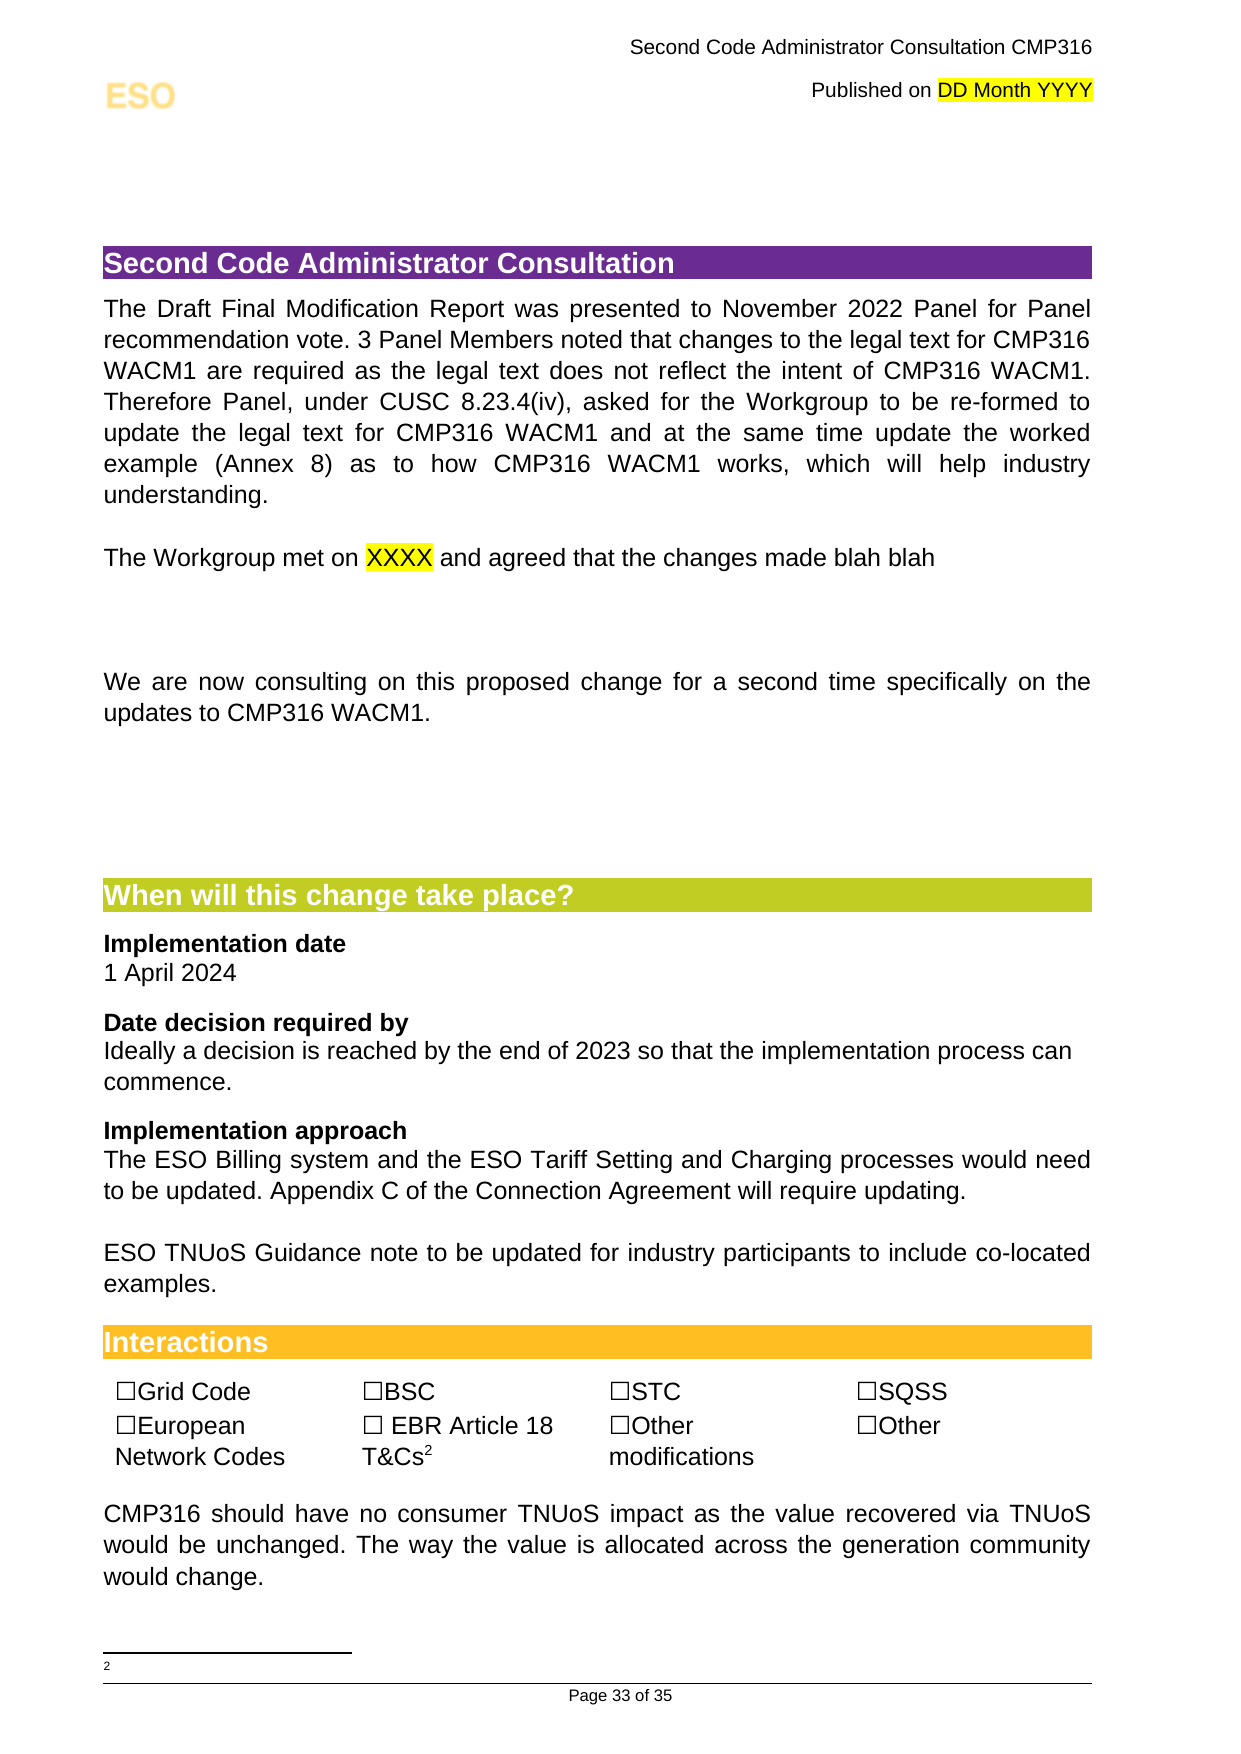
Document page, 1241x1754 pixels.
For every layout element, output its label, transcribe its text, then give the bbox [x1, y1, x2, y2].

subtitle Implementation approach [103, 1114, 1092, 1145]
table_header ☐STC [597, 1374, 844, 1408]
text When will this change take place? [103, 878, 1092, 912]
text ESO TNUoS Guidance note to be updated for industry participants to include co-located examples. [103, 1238, 1092, 1298]
text The ESO Billing system and the ESO Tariff Setting and Charging processes would need to be updated. Appendix C of the Connection Agreement will require updating. [103, 1145, 1092, 1205]
picture [103, 71, 181, 117]
text The Workgroup met on XXXX and agreed that the changes made blah blah [433, 543, 1092, 571]
text The Draft Final Modification Report was presented to November 2022 Panel for Panel recommendation vote. 3 Panel Members noted that changes to the legal text for CMP316 WACM1 are required as the legal text does not reflect the intent of CMP316 WACM1. Therefore Panel, under CUSC 8.23.4(iv), asked for the Workgroup to be re-formed to update the legal text for CMP316 WACM1 and at the same time update the worked example (Annex 8) as to how CMP316 WACM1 works, which will help industry understanding. [103, 294, 1092, 509]
text 1 April 2024 [103, 958, 1092, 987]
table_cell ☐Other modifications [597, 1408, 844, 1499]
text CMP316 should have no consumer TNUoS impact as the value recovered via TNUoS would be unchanged. The way the value is allocated across the generation community would change. [103, 1499, 1092, 1590]
text Interactions [103, 1325, 1092, 1359]
table_header ☐Grid Code [103, 1374, 350, 1408]
subtitle Implementation date [103, 927, 1092, 958]
text We are now consulting on this proposed change for a second time specifically on the updates to CMP316 WACM1. [103, 667, 1092, 727]
text Ideally a decision is reached by the end of 2023 so that the implementation process can commence. [103, 1036, 1092, 1095]
subtitle Date decision required by [103, 1005, 1092, 1036]
table_cell ☐ EBR Article 18 T&Cs [350, 1408, 597, 1499]
table_header ☐SQSS [844, 1374, 1091, 1408]
text Second Code Administrator Consultation [103, 246, 1092, 279]
table_cell ☐European Network Codes [103, 1408, 350, 1499]
table_cell ☐Other [844, 1408, 1091, 1499]
text The Workgroup met on XXXX and agreed that the changes made blah blah [103, 543, 366, 571]
table_header ☐BSC [350, 1374, 597, 1408]
